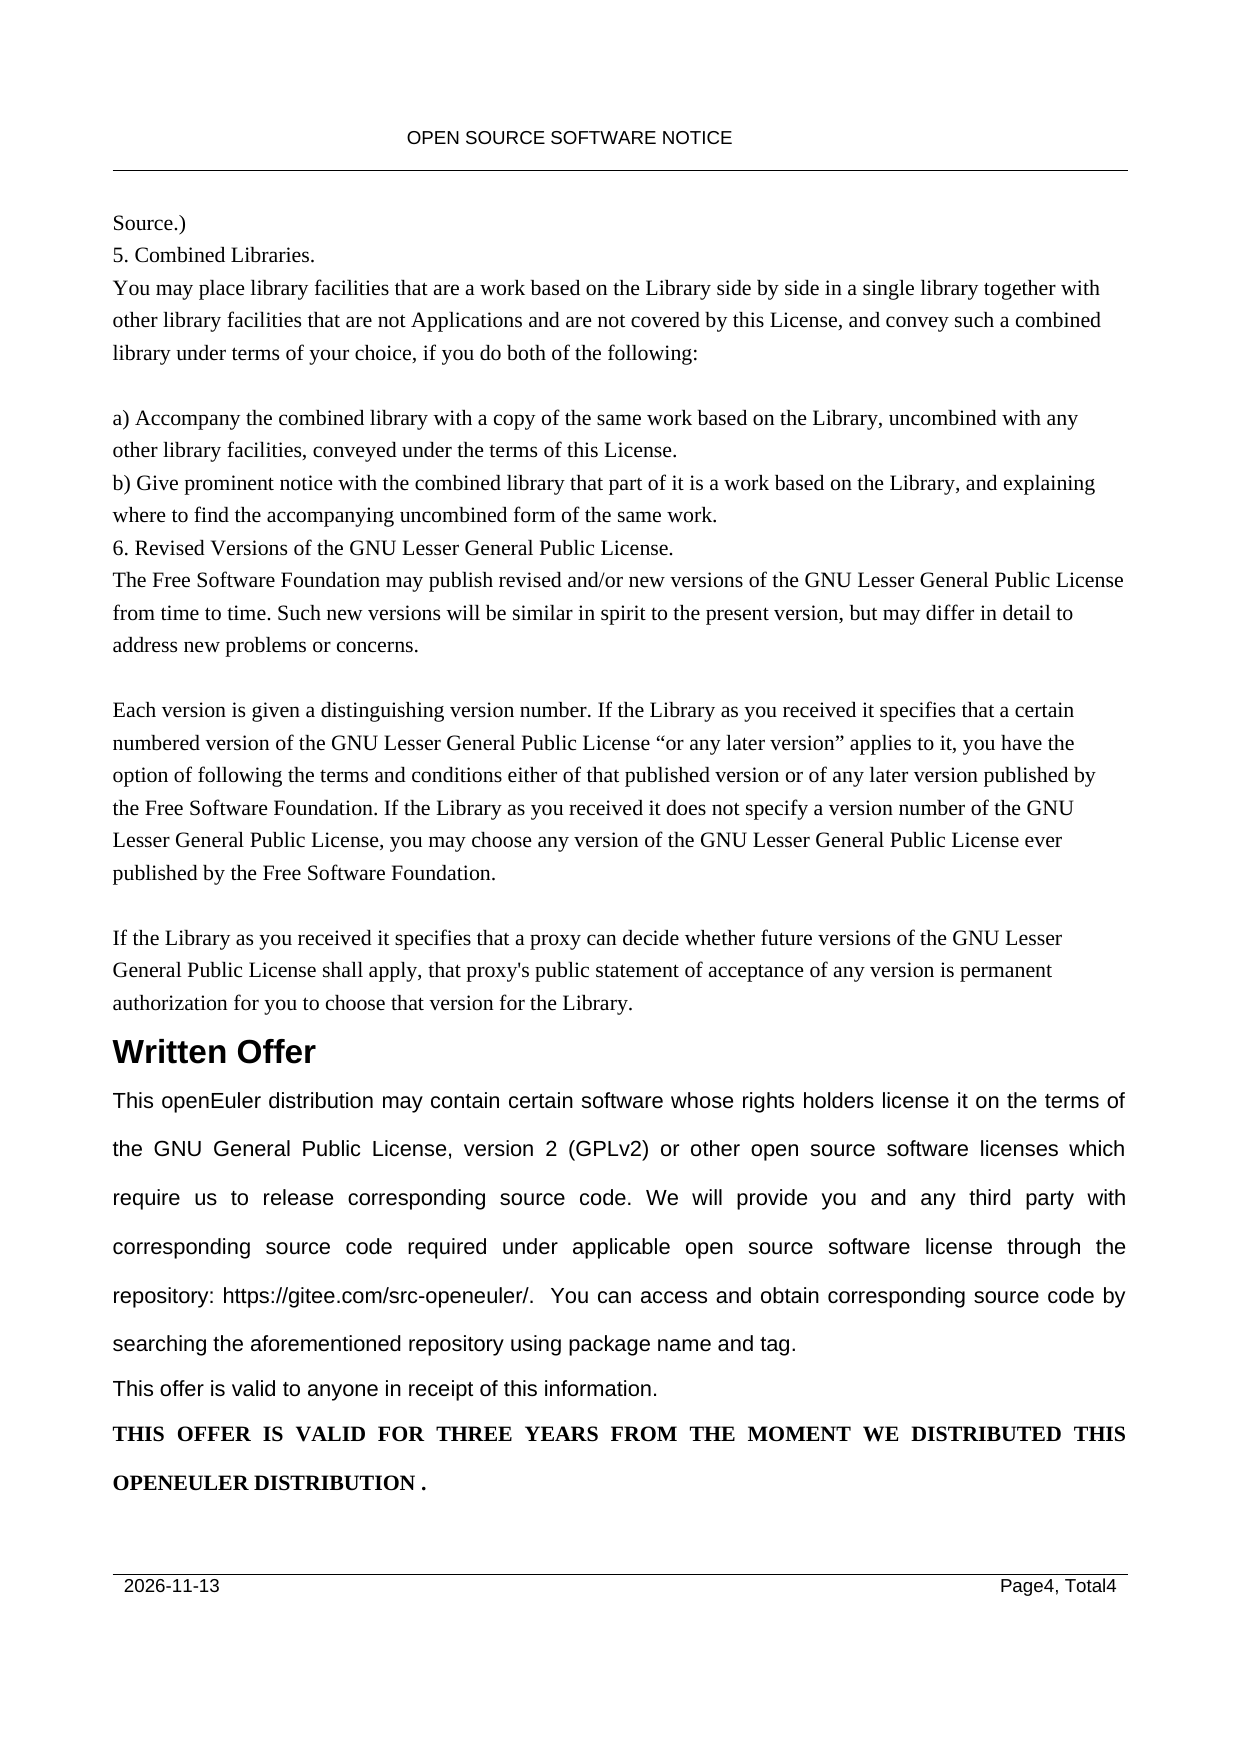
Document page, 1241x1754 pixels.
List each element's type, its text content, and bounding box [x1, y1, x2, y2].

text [112, 206, 1128, 1019]
text This openEuler distribution may contain certain software whose rights holders license it on the terms of the GNU General Public License, version 2 (GPLv2) or other open source software licenses which require us to release corresponding source code. We will provide you and any third party with corresponding source code required under applicable open source software license through the repository: https://gitee.com/src-openeuler/. You can access and obtain corresponding source code by searching the aforementioned repository using package name and tag. [112, 1084, 1128, 1360]
text Written Offer [112, 1019, 1128, 1084]
text This offer is valid to anyone in receipt of this information. [112, 1373, 1128, 1405]
text THIS OFFER IS VALID FOR THREE YEARS FROM THE MOMENT WE DISTRIBUTED THIS OPENEULER DISTRIBUTION . [112, 1418, 1128, 1499]
